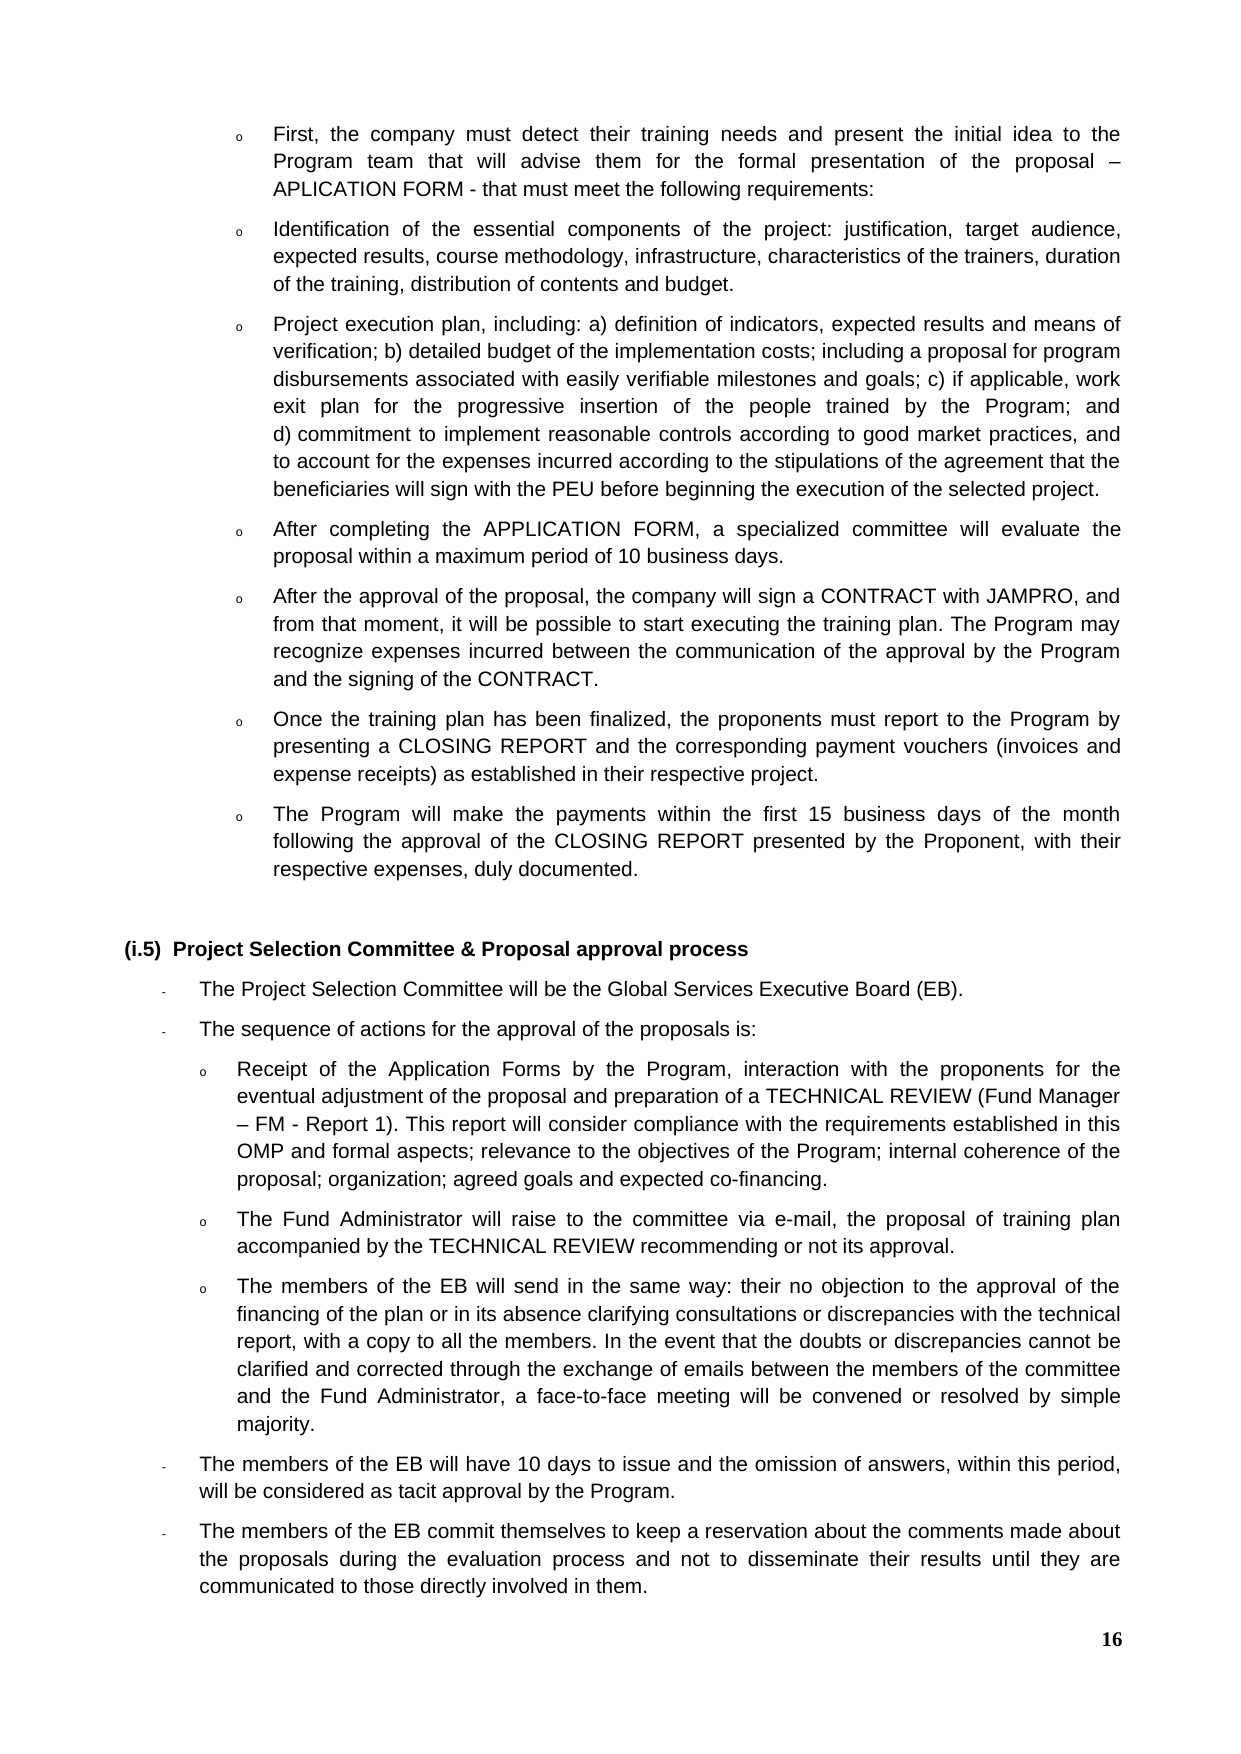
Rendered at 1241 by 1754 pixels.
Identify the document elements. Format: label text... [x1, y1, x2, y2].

list Once the training plan has been finalized, the proponents must report to the Program by presenting a CLOSING REPORT and the corresponding payment vouchers (invoices and expense receipts) as established in their respective project. [235, 707, 1122, 786]
list The members of the EB commit themselves to keep a reservation about the comments made about the proposals during the evaluation process and not to disseminate their results until they are communicated to those directly involved in them. [162, 1519, 1122, 1598]
list Project execution plan, including: a) definition of indicators, expected results and means of verification; b) detailed budget of the implementation costs; including a proposal for program disbursements associated with easily verifiable milestones and goals; c) if applicable, work exit plan for the progressive insertion of the people trained by the Program; and d) commitment to implement reasonable controls according to good market practices, and to account for the expenses incurred according to the stipulations of the agreement that the beneficiaries will sign with the PEU before beginning the execution of the selected project. [235, 312, 1122, 501]
list After the approval of the proposal, the company will sign a CONTRACT with JAMPRO, and from that moment, it will be possible to start executing the training plan. The Program may recognize expenses incurred between the communication of the approval by the Program and the signing of the CONTRACT. [235, 584, 1122, 691]
list Receipt of the Application Forms by the Program, interaction with the proponents for the eventual adjustment of the proposal and preparation of a TECHNICAL REVIEW (Fund Manager – FM - Report 1). This report will consider compliance with the requirements established in this OMP and formal aspects; relevance to the objectives of the Program; internal coherence of the proposal; organization; agreed goals and expected co-financing. [199, 1057, 1122, 1191]
list The Fund Administrator will raise to the committee via e-mail, the proposal of training plan accompanied by the TECHNICAL REVIEW recommending or not its approval. [199, 1207, 1122, 1258]
list After completing the APPLICATION FORM, a specialized committee will evaluate the proposal within a maximum period of 10 business days. [235, 517, 1122, 568]
list Identification of the essential components of the project: justification, target audience, expected results, course methodology, infrastructure, characteristics of the trainers, duration of the training, distribution of contents and budget. [235, 217, 1122, 296]
text (i.5) Project Selection Committee & Proposal approval process [124, 937, 1122, 961]
list The Project Selection Committee will be the Global Services Executive Board (EB). [162, 977, 1122, 1001]
list The sequence of actions for the approval of the proposals is: [162, 1017, 1122, 1041]
list The members of the EB will send in the same way: their no objection to the approval of the financing of the plan or in its absence clarifying consultations or discrepancies with the technical report, with a copy to all the members. In the event that the doubts or discrepancies cannot be clarified and corrected through the exchange of emails between the members of the committee and the Fund Administrator, a face-to-face meeting will be convened or resolved by simple majority. [199, 1274, 1122, 1436]
list First, the company must detect their training needs and present the initial idea to the Program team that will advise them for the formal presentation of the proposal – APLICATION FORM - that must meet the following requirements: [235, 122, 1122, 201]
list The Program will make the payments within the first 15 business days of the month following the approval of the CLOSING REPORT presented by the Proponent, with their respective expenses, duly documented. [235, 802, 1122, 881]
list The members of the EB will have 10 days to issue and the omission of answers, within this period, will be considered as tacit approval by the Program. [162, 1452, 1122, 1503]
